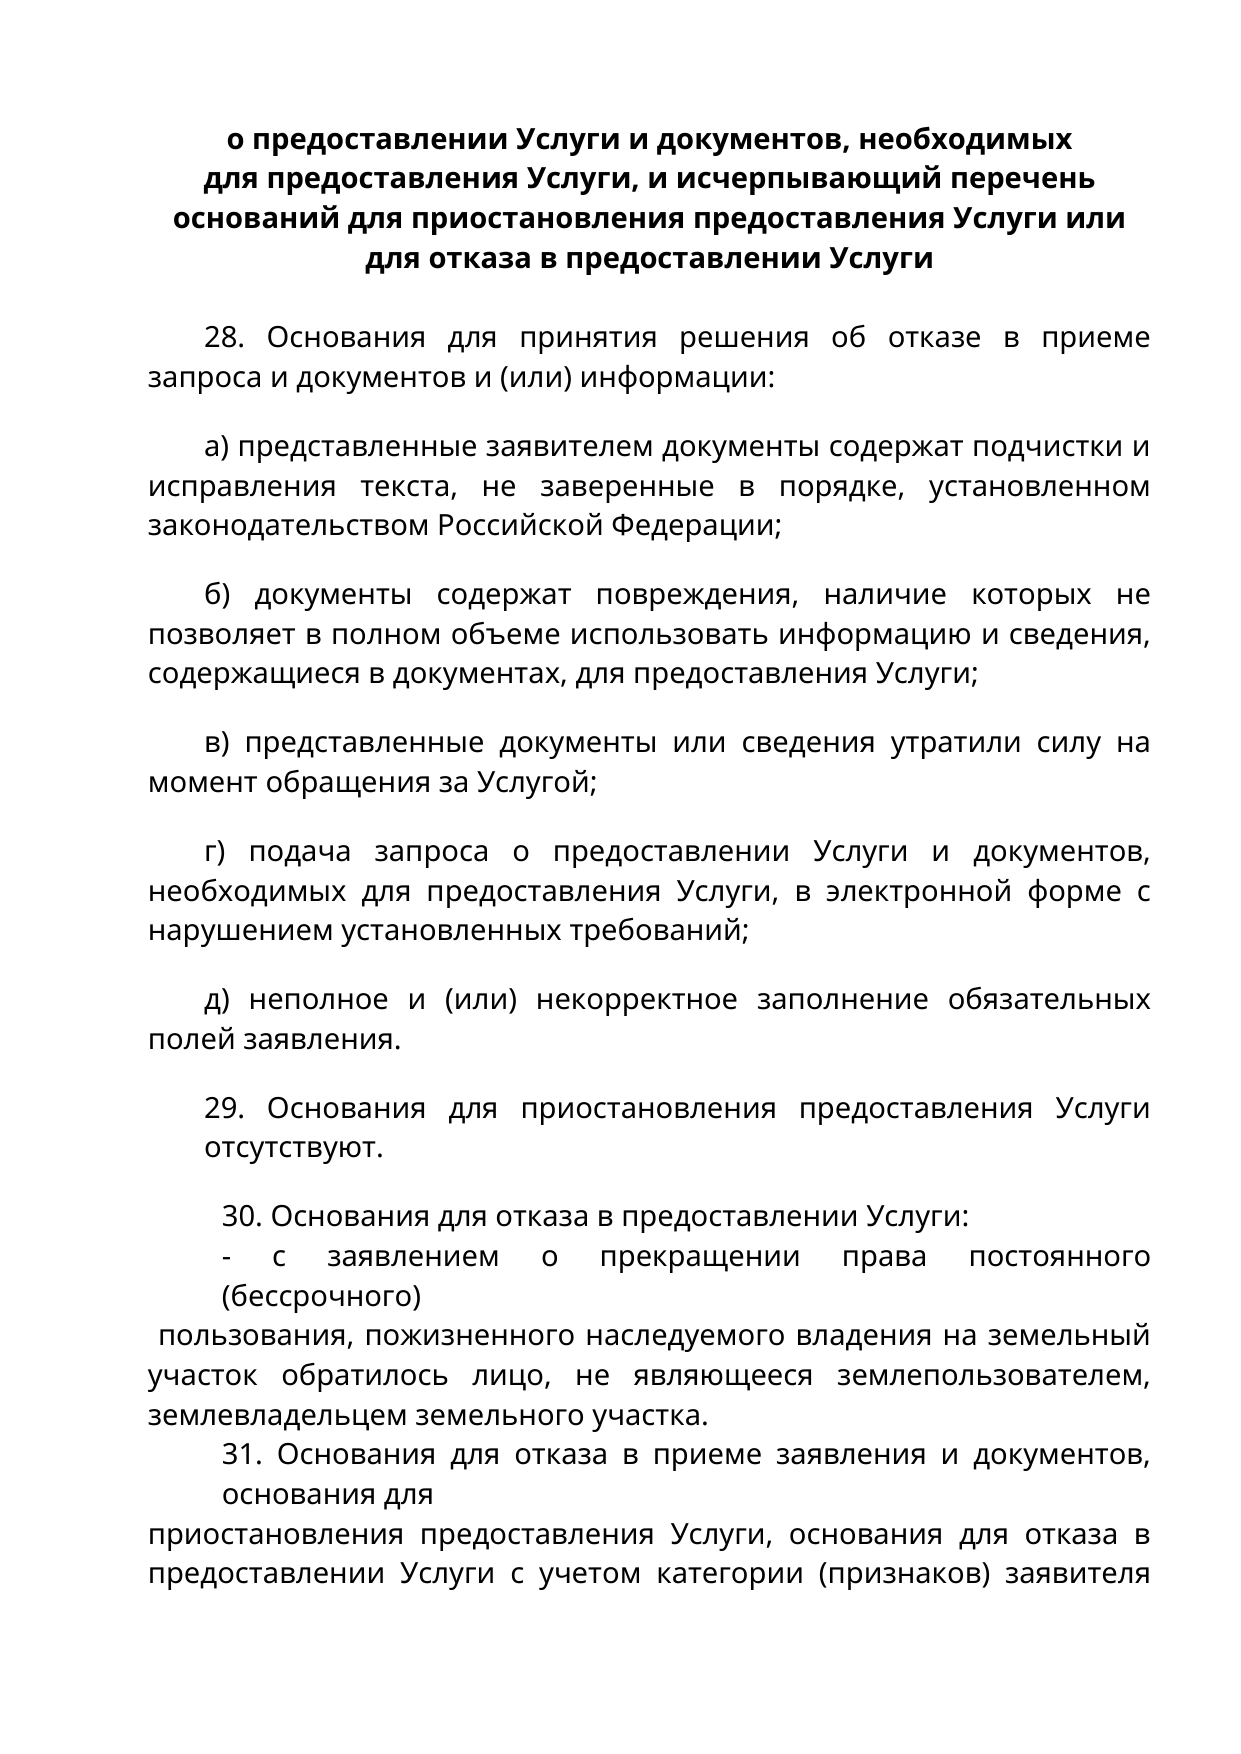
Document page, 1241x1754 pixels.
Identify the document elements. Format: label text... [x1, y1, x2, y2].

text 31. Основания для отказа в приеме заявления и документов, основания для [222, 1433, 1152, 1513]
text 30. Основания для отказа в предоставлении Услуги: [148, 1195, 1152, 1235]
text 29. Основания для приостановления предоставления Услуги отсутствуют. [204, 1087, 1152, 1166]
text пользования, пожизненного наследуемого владения на земельный участок обратилось лицо, не являющееся землепользователем, землевладельцем земельного участка. [148, 1314, 1152, 1433]
text - с заявлением о прекращении права постоянного (бессрочного) [222, 1235, 1152, 1314]
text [148, 1513, 1152, 1592]
text о предоставлении Услуги и документов, необходимых [148, 118, 1152, 158]
text д) неполное и (или) некорректное заполнение обязательных полей заявления. [148, 978, 1152, 1058]
text для предоставления Услуги, и исчерпывающий перечень [148, 158, 1152, 197]
text 28. Основания для принятия решения об отказе в приеме запроса и документов и (или) информации: [148, 317, 1152, 396]
text а) представленные заявителем документы содержат подчистки и исправления текста, не заверенные в порядке, установленном законодательством Российской Федерации; [148, 425, 1152, 544]
text г) подача запроса о предоставлении Услуги и документов, необходимых для предоставления Услуги, в электронной форме с нарушением установленных требований; [148, 830, 1152, 949]
text б) документы содержат повреждения, наличие которых не позволяет в полном объеме использовать информацию и сведения, содержащиеся в документах, для предоставления Услуги; [148, 573, 1152, 692]
text оснований для приостановления предоставления Услуги или [148, 197, 1152, 237]
text для отказа в предоставлении Услуги [148, 237, 1152, 277]
text в) представленные документы или сведения утратили силу на момент обращения за Услугой; [148, 722, 1152, 801]
